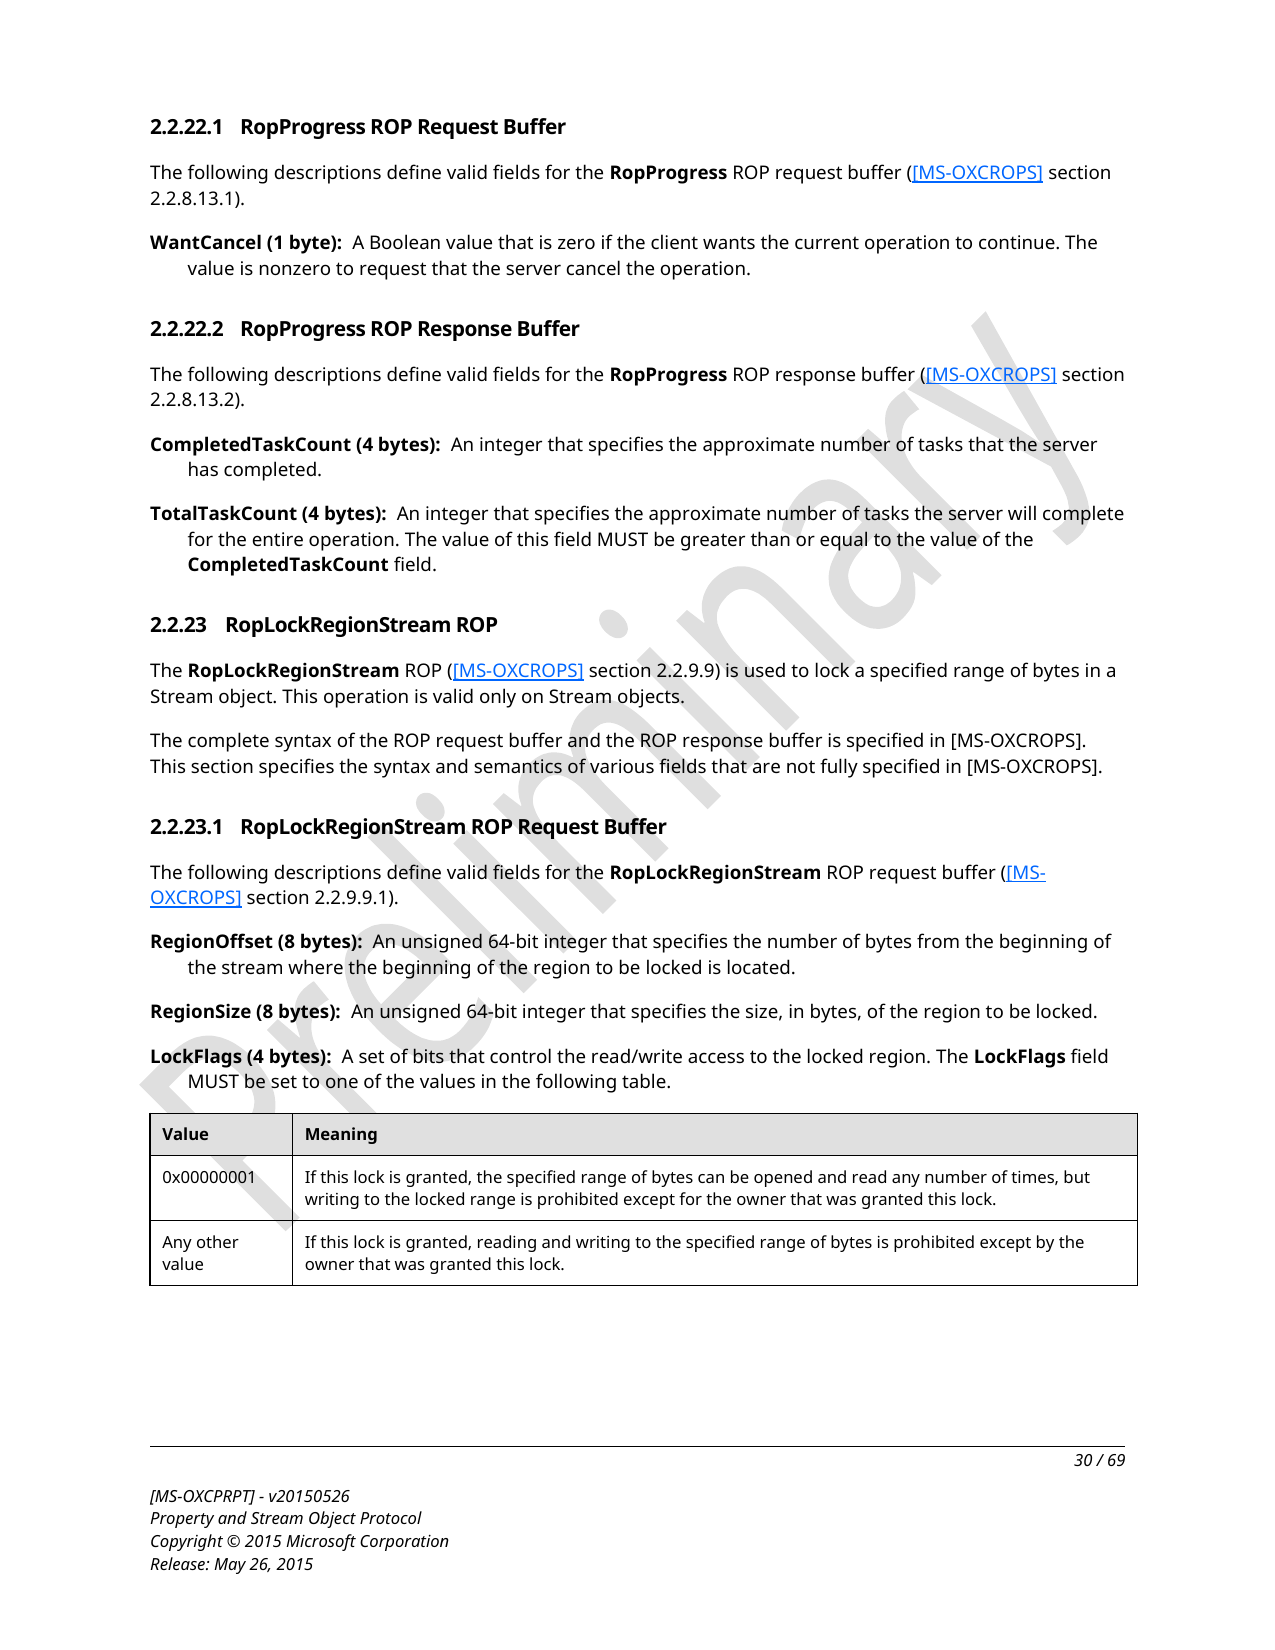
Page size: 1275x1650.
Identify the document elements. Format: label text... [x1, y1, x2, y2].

text TotalTaskCount (4 bytes): An integer that specifies the approximate number of tasks the server will complete for the entire operation. The value of this field MUST be greater than or equal to the value of the CompletedTaskCount field. [150, 501, 1125, 577]
text CompletedTaskCount (4 bytes): An integer that specifies the approximate number of tasks that the server has completed. [150, 431, 1125, 482]
subtitle RopLockRegionStream ROP [150, 611, 1125, 639]
text LockFlags (4 bytes): A set of bits that control the read/write access to the locked region. The LockFlags field MUST be set to one of the values in the following table. [150, 1043, 1125, 1094]
text RegionOffset (8 bytes): An unsigned 64-bit integer that specifies the number of bytes from the beginning of the stream where the beginning of the region to be locked is located. [150, 929, 1125, 980]
table_header Value [151, 1114, 292, 1155]
table_cell Any other value [151, 1221, 292, 1285]
subtitle RopLockRegionStream ROP Request Buffer [150, 812, 1125, 840]
text The complete syntax of the ROP request buffer and the ROP response buffer is specified in [MS-OXCROPS]. This section specifies the syntax and semantics of various fields that are not fully specified in [MS-OXCROPS]. [150, 727, 1125, 778]
table_cell If this lock is granted, reading and writing to the specified range of bytes is prohibited except by the owner that was granted this lock. [293, 1221, 1137, 1285]
text RegionSize (8 bytes): An unsigned 64-bit integer that specifies the size, in bytes, of the region to be locked. [150, 999, 1125, 1024]
text The RopLockRegionStream ROP ([MS-OXCROPS] section 2.2.9.9) is used to lock a specified range of bytes in a Stream object. This operation is valid only on Stream objects. [150, 658, 1125, 709]
text The following descriptions define valid fields for the RopProgress ROP request buffer ([MS-OXCROPS] section 2.2.8.13.1). [150, 160, 1125, 211]
table_cell If this lock is granted, the specified range of bytes can be opened and read any number of times, but writing to the locked range is prohibited except for the owner that was granted this lock. [293, 1156, 1137, 1220]
subtitle RopProgress ROP Request Buffer [150, 112, 1125, 141]
text The following descriptions define valid fields for the RopLockRegionStream ROP request buffer ([MS-OXCROPS] section 2.2.9.9.1). [150, 859, 1125, 910]
table_cell 0x00000001 [151, 1156, 292, 1220]
text WantCancel (1 byte): A Boolean value that is zero if the client wants the current operation to continue. The value is nonzero to request that the server cancel the operation. [150, 229, 1125, 281]
text The following descriptions define valid fields for the RopProgress ROP response buffer ([MS-OXCROPS] section 2.2.8.13.2). [150, 361, 1125, 412]
table_header Meaning [293, 1114, 1137, 1155]
subtitle RopProgress ROP Response Buffer [150, 314, 1125, 342]
